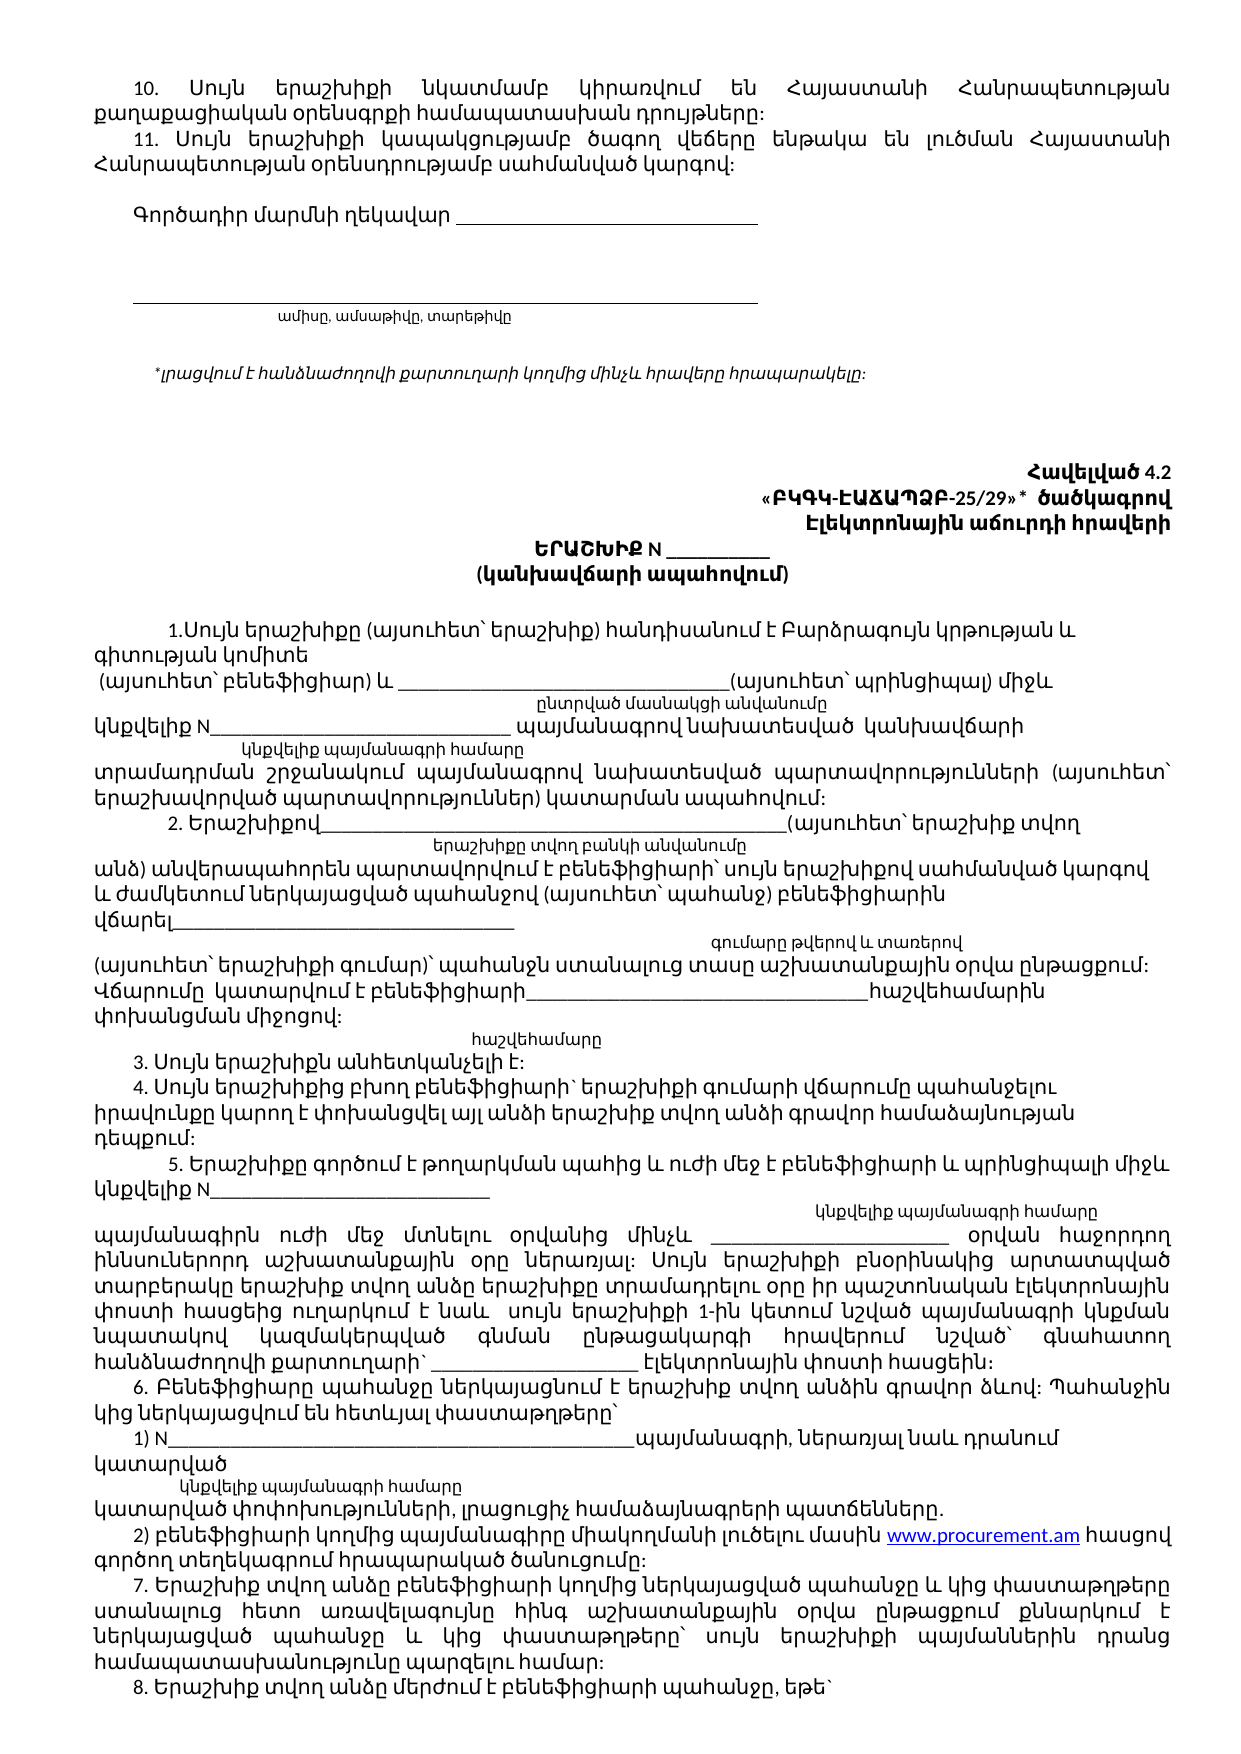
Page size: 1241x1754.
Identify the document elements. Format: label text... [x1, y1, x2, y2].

text «ԲԿԳԿ-ԷԱՃԱՊՁԲ-25/29»* ծածկագրով [94, 485, 1171, 510]
text անձ) անվերապահորեն պարտավորվում է բենեֆիցիարի՝ սույն երաշխիքով սահմանված կարգով և ժամկետում ներկայացված պահանջով (այսուհետ՝ պահանջ) բենեֆիցիարին վճարել_________________________________ [94, 856, 1171, 932]
text կնքվելիք պայմանագրի համարը [610, 1202, 1171, 1222]
text կնքվելիք պայմանագրի համարը [94, 739, 1171, 759]
text գումարը թվերով և տառերով [94, 932, 1171, 953]
text 1) N_____________________________________________պայմանագրի, ներառյալ նաև դրանում կատարված [94, 1425, 1171, 1476]
text ամիսը, ամսաթիվը, տարեթիվը [94, 307, 1171, 338]
text *լրացվում է հանձնաժողովի քարտուղարի կողմից մինչև հրավերը հրապարակելը: [94, 363, 1171, 383]
text (այսուհետ՝ երաշխիքի գումար)՝ պահանջն ստանալուց տասը աշխատանքային օրվա ընթացքում: Վճարումը կատարվում է բենեֆիցիարի_________________________________հաշվեհամարին փոխանցման միջոցով: [94, 953, 1171, 1029]
text 2) բենեֆիցիարի կողմից պայմանագիրը միակողմանի լուծելու մասին www.procurement.am հասցով գործող տեղեկագրում հրապարակած ծանուցումը: [94, 1522, 1171, 1573]
text Գործադիր մարմնի ղեկավար [94, 202, 1171, 227]
text ԵՐԱՇԽԻՔ N __________ [94, 536, 1171, 561]
text 8. Երաշխիք տվող անձը մերժում է բենեֆիցիարի պահանջը, եթե` [94, 1674, 1171, 1700]
text 7. Երաշխիք տվող անձը բենեֆիցիարի կողմից ներկայացված պահանջը և կից փաստաթղթերը ստանալուց հետո առավելագույնը հինգ աշխատանքային օրվա ընթացքում քննարկում է ներկայացված պահանջը և կից փաստաթղթերը՝ սույն երաշխիքի պայմաններին դրանց համապատասխանությունը պարզելու համար: [94, 1573, 1171, 1674]
text 5. Երաշխիքը գործում է թողարկման պահից և ուժի մեջ է բենեֆիցիարի և պրինցիպալի միջև կնքվելիք N___________________________ [94, 1151, 1171, 1202]
text Հավելված 4.2 [94, 459, 1171, 485]
text 11. Սույն երաշխիքի կապակցությամբ ծագող վեճերը ենթակա են լուծման Հայաստանի Հանրապետության օրենսդրությամբ սահմանված կարգով: [94, 126, 1171, 177]
text 3. Սույն երաշխիքն անհետկանչելի է: [94, 1049, 1171, 1074]
text 6. Բենեֆիցիարը պահանջը ներկայացնում է երաշխիք տվող անձին գրավոր ձևով: Պահանջին կից ներկայացվում են հետևյալ փաստաթղթերը՝ [94, 1374, 1171, 1425]
text 4. Սույն երաշխիքից բխող բենեֆիցիարի` երաշխիքի գումարի վճարումը պահանջելու իրավունքը կարող է փոխանցվել այլ անձի երաշխիք տվող անձի գրավոր համաձայնության դեպքում: [94, 1074, 1171, 1151]
text (այսուհետ՝ բենեֆիցիար) և ________________________________(այսուհետ՝ պրինցիպալ) միջև [94, 668, 1171, 693]
list պայմանագիրն ուժի մեջ մտնելու օրվանից մինչև _______________________ օրվան հաջորդող իննսուներորդ աշխատանքային օրը ներառյալ: Սույն երաշխիքի բնօրինակից արտատպված տարբերակը երաշխիք տվող անձը երաշխիքը տրամադրելու օրը իր պաշտոնական էլեկտրոնային փոստի հասցեից ուղարկում է նաև սույն երաշխիքի 1-ին կետում նշված պայմանագրի կնքման նպատակով կազմակերպված գնման ընթացակարգի հրավերում նշված՝ գնահատող հանձնաժողովի քարտուղարի` ____________________ էլեկտրոնային փոստի հասցեին։ [94, 1222, 1171, 1374]
text 2. Երաշխիքով_____________________________________________(այսուհետ՝ երաշխիք տվող [94, 810, 1171, 836]
text հաշվեհամարը [94, 1029, 1171, 1049]
text կնքվելիք պայմանագրի համարը [94, 1476, 1171, 1496]
text կատարված փոփոխությունների, լրացուցիչ համաձայնագրերի պատճենները. [94, 1496, 1171, 1522]
text երաշխիքը տվող բանկի անվանումը [94, 836, 1171, 856]
text կնքվելիք N_____________________________ պայմանագրով նախատեսված կանխավճարի [94, 714, 1171, 739]
text Էլեկտրոնային աճուրդի հրավերի [94, 510, 1171, 536]
text (կանխավճարի ապահովում) [94, 561, 1171, 587]
text 10. Սույն երաշխիքի նկատմամբ կիրառվում են Հայաստանի Հանրապետության քաղաքացիական օրենսգրքի համապատասխան դրույթները: [94, 75, 1171, 126]
text տրամադրման շրջանակում պայմանագրով նախատեսված պարտավորությունների (այսուհետ՝ երաշխավորված պարտավորություններ) կատարման ապահովում: [94, 759, 1171, 810]
text 1.Սույն երաշխիքը (այսուհետ՝ երաշխիք) հանդիսանում է Բարձրագույն կրթության և գիտության կոմիտե [94, 617, 1171, 668]
text ընտրված մասնակցի անվանումը [94, 693, 1171, 714]
